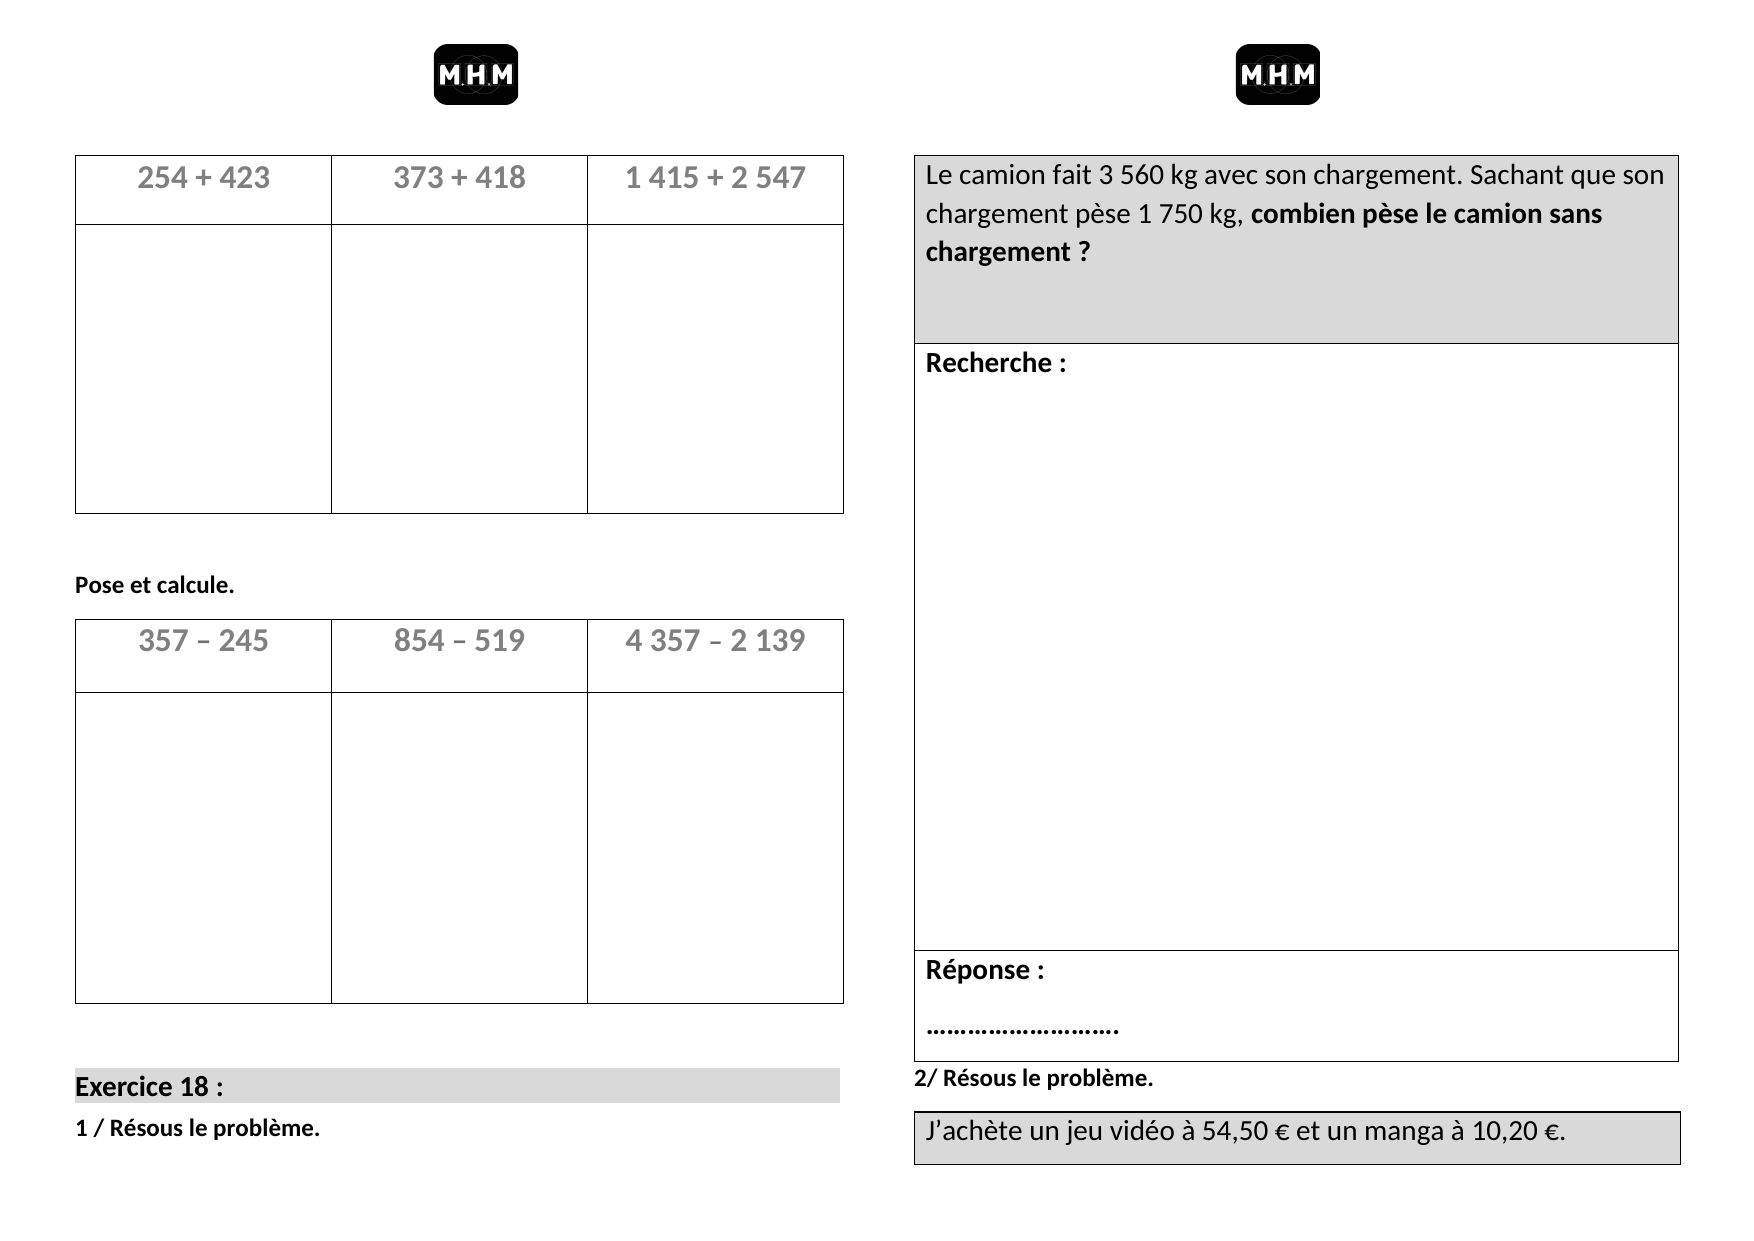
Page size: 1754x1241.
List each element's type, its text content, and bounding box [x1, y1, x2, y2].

table_header 373 + 418 [332, 156, 587, 224]
subtitle Exercice 18 : [75, 1068, 840, 1103]
table_header Le camion fait 3 560 kg avec son chargement. Sachant que son chargement pèse 1 750 kg, combien pèse le camion sans chargement ? [915, 156, 1678, 343]
table_cell [76, 225, 331, 513]
table_cell [76, 693, 331, 1003]
table_header 254 + 423 [76, 156, 331, 224]
text 1 / Résous le problème. [75, 1112, 840, 1143]
table_cell Réponse : ………………………. [915, 951, 1678, 1061]
table_cell [332, 693, 587, 1003]
picture [433, 44, 519, 105]
text Pose et calcule. [75, 569, 840, 599]
picture [1235, 44, 1320, 105]
table_cell [588, 693, 843, 1003]
text 2/ Résous le problème. [914, 1062, 1679, 1092]
table_header 854 − 519 [332, 620, 587, 692]
table_cell Recherche : [915, 344, 1678, 950]
table_header 4 357 – 2 139 [588, 620, 843, 692]
table_cell [588, 225, 843, 513]
table_header 357 − 245 [76, 620, 331, 692]
table_cell [332, 225, 587, 513]
table_header 1 415 + 2 547 [588, 156, 843, 224]
